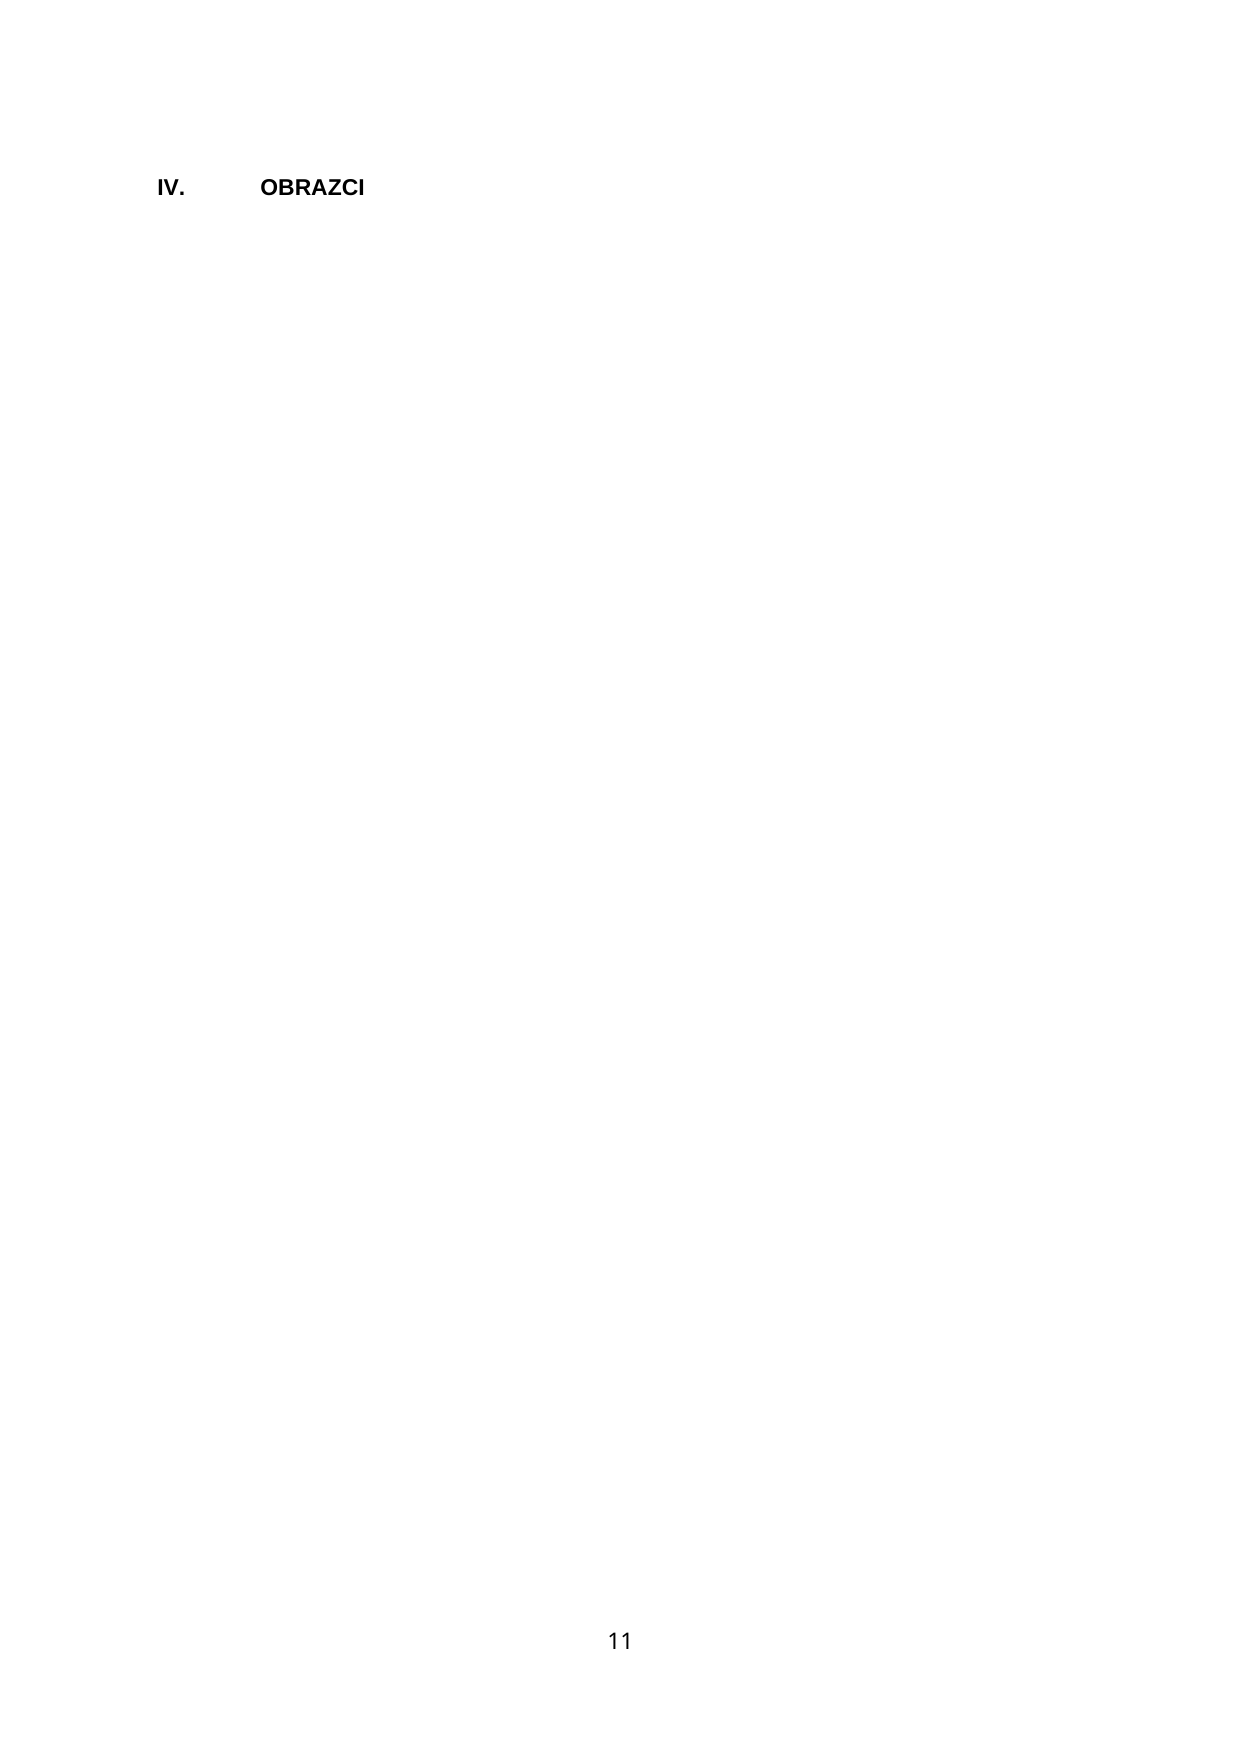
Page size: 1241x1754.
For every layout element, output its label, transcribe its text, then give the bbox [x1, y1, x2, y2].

list OBRAZCI [185, 174, 1093, 200]
